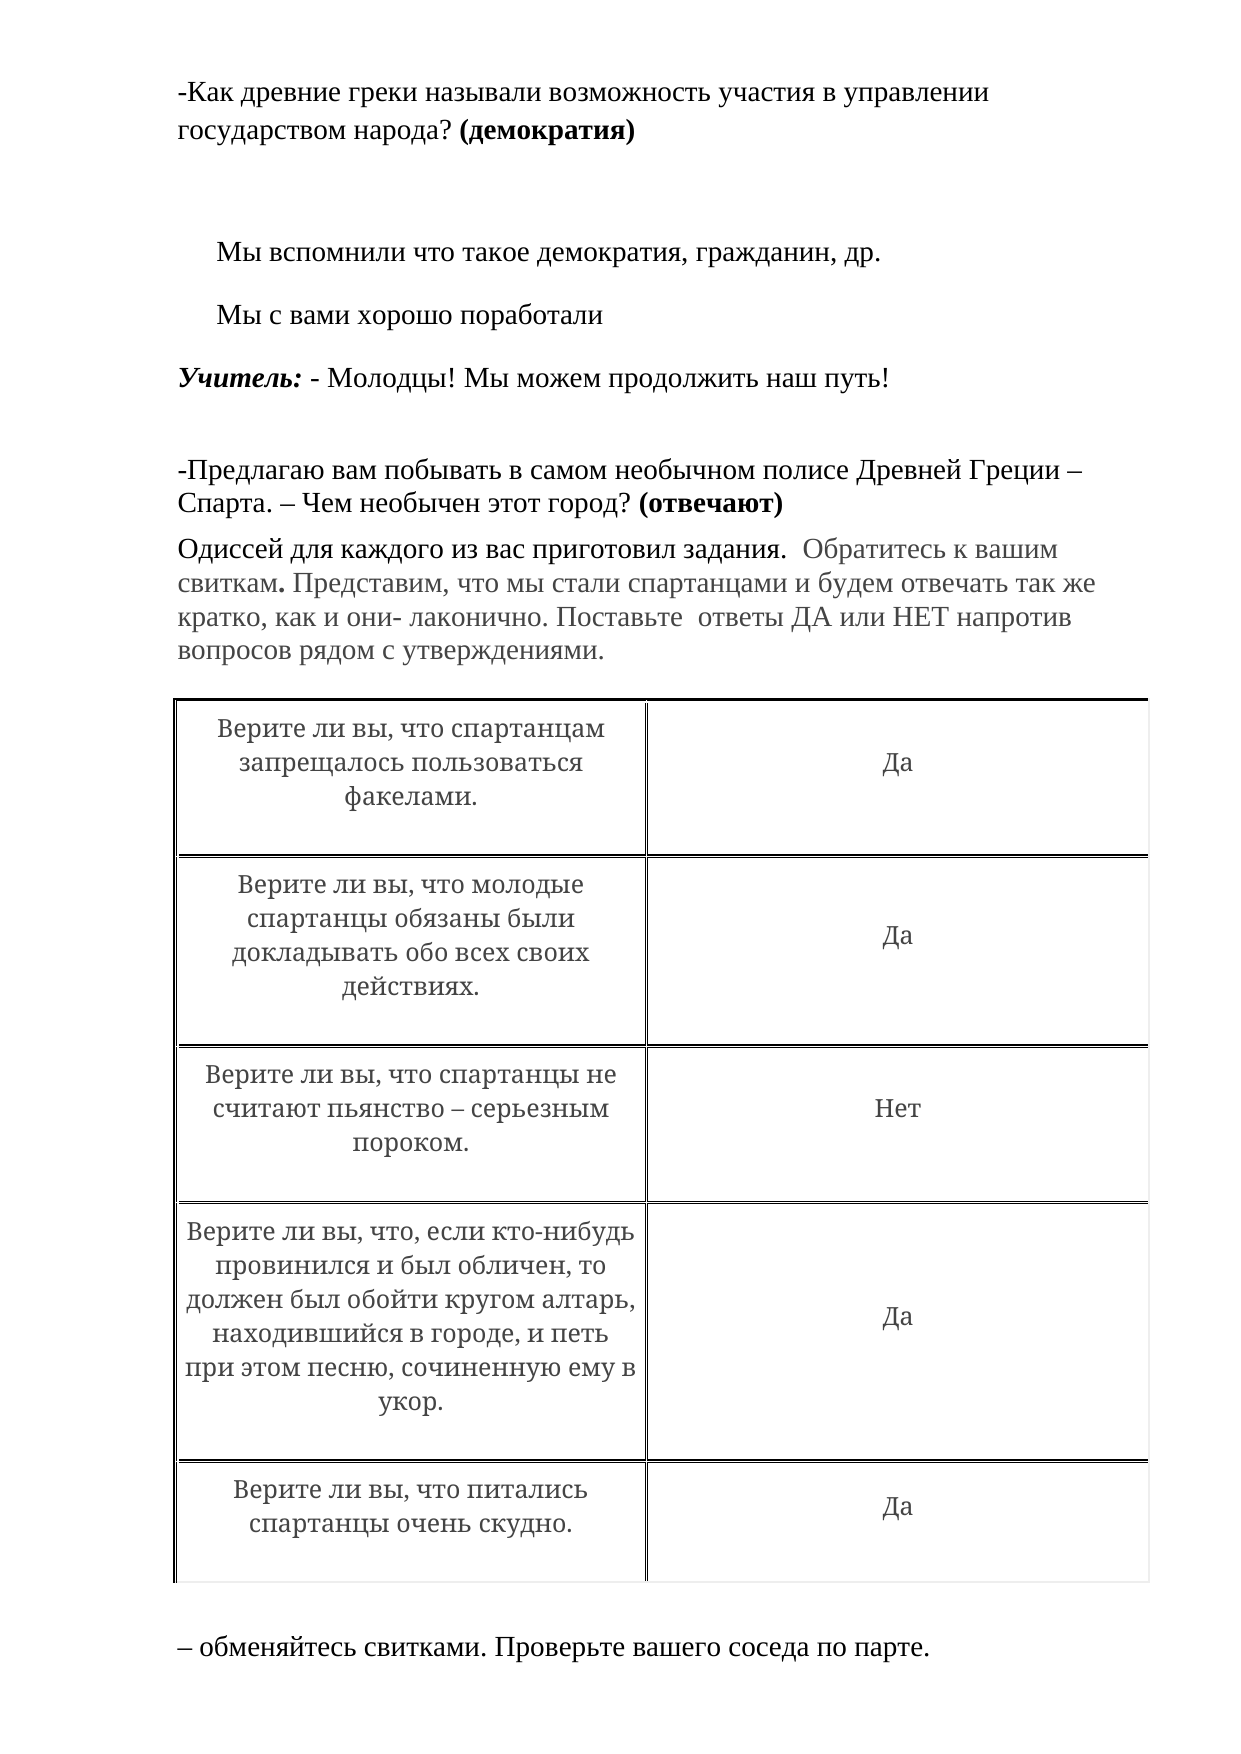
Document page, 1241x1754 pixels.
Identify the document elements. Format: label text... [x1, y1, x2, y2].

table_cell Верите ли вы, что, если кто-нибудь провинился и был обличен, то должен был обойти кругом алтарь, находившийся в городе, и петь при этом песню, сочиненную ему в укор. [175, 1201, 647, 1459]
table_cell Да [648, 1463, 1148, 1581]
table_cell Да [648, 858, 1148, 1044]
text Мы с вами хорошо поработали [216, 297, 1152, 331]
table_cell Нет [648, 1048, 1148, 1201]
table_cell Да [648, 1204, 1148, 1459]
table_cell Верите ли вы, что питались спартанцы очень скудно. [177, 1459, 645, 1581]
table_cell Верите ли вы, что спартанцы не считают пьянство – серьезным пороком. [177, 1044, 645, 1201]
text – обменяйтесь свитками. Проверьте вашего соседа по парте. [177, 1629, 1152, 1662]
text Мы вспомнили что такое демократия, гражданин, др. [216, 234, 1152, 268]
table_header Да [647, 701, 1148, 854]
text Учитель: - Молодцы! Мы можем продолжить наш путь! [177, 360, 1152, 393]
text -Предлагаю вам побывать в самом необычном полисе Древней Греции – Спарта. – Чем необычен этот город? (отвечают) [177, 452, 1152, 519]
text -Как древние греки называли возможность участия в управлении государством народа? (демократия) [177, 74, 1152, 146]
table_header Верите ли вы, что спартанцам запрещалось пользоваться факелами. [177, 701, 647, 854]
text Одиссей для каждого из вас приготовил задания. Обратитесь к вашим свиткам. Представим, что мы стали спартанцами и будем отвечать так же кратко, как и они- лаконично. Поставьте ответы ДА или НЕТ напротив вопросов рядом с утверждениями. [177, 532, 1152, 666]
table_cell Верите ли вы, что молодые спартанцы обязаны были докладывать обо всех своих действиях. [177, 854, 645, 1044]
